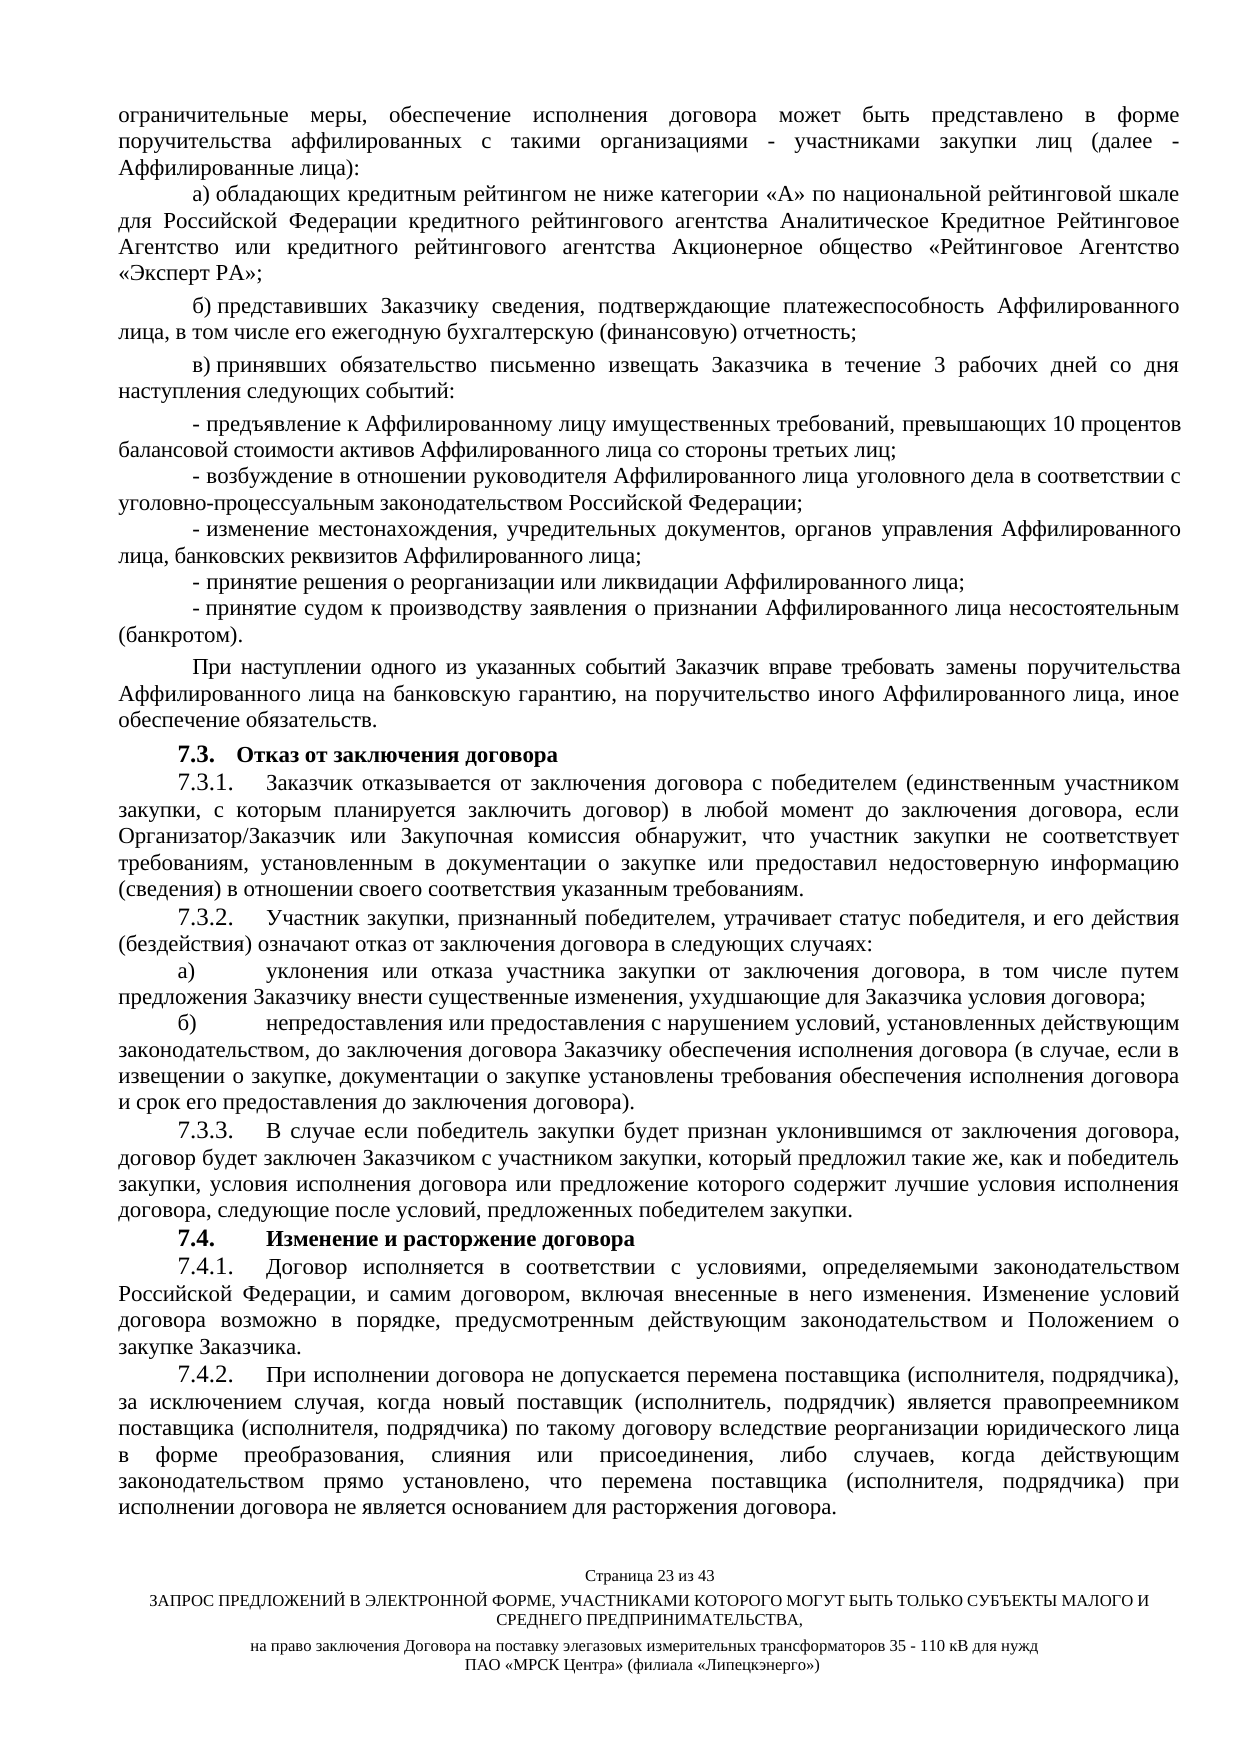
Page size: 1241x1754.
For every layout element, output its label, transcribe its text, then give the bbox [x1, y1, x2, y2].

text - принятие судом к производству заявления о признании Аффилированного лица несостоятельным (банкротом). [118, 594, 1181, 647]
list изменение местонахождения, учредительных документов, органов управления Аффилированного лица, банковских реквизитов Аффилированного лица; [118, 515, 1181, 568]
text в) принявших обязательство письменно извещать Заказчика в течение 3 рабочих дней со дня наступления следующих событий: [118, 351, 1181, 404]
list непредоставления или предоставления с нарушением условий, установленных действующим законодательством, до заключения договора Заказчику обеспечения исполнения договора (в случае, если в извещении о закупке, документации о закупке установлены требования обеспечения исполнения договора и срок его предоставления до заключения договора). [118, 1009, 1181, 1115]
list Заказчик отказывается от заключения договора с победителем (единственным участником закупки, с которым планируется заключить договор) в любой момент до заключения договора, если Организатор/Заказчик или Закупочная комиссия обнаружит, что участник закупки не соответствует требованиям, установленным в документации о закупке или предоставил недостоверную информацию (сведения) в отношении своего соответствия указанным требованиям. [118, 767, 1181, 902]
subtitle При исполнении договора не допускается перемена поставщика (исполнителя, подрядчика), за исключением случая, когда новый поставщик (исполнитель, подрядчик) является правопреемником поставщика (исполнителя, подрядчика) по такому договору вследствие реорганизации юридического лица в форме преобразования, слияния или присоединения, либо случаев, когда действующим законодательством прямо установлено, что перемена поставщика (исполнителя, подрядчика) при исполнении договора не является основанием для расторжения договора. [118, 1359, 1181, 1520]
text При наступлении одного из указанных событий Заказчик вправе требовать замены поручительства Аффилированного лица на банковскую гарантию, на поручительство иного Аффилированного лица, иное обеспечение обязательств. [118, 653, 1181, 732]
list уклонения или отказа участника закупки от заключения договора, в том числе путем предложения Заказчику внести существенные изменения, ухудшающие для Заказчика условия договора; [118, 957, 1181, 1009]
text б) представивших Заказчику сведения, подтверждающие платежеспособность Аффилированного лица, в том числе его ежегодную бухгалтерскую (финансовую) отчетность; [118, 292, 1181, 345]
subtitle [118, 101, 1181, 180]
list возбуждение в отношении руководителя Аффилированного лица уголовного дела в соответствии с уголовно-процессуальным законодательством Российской Федерации; [118, 463, 1181, 515]
list принятие решения о реорганизации или ликвидации Аффилированного лица; [118, 568, 1181, 594]
subtitle Отказ от заключения договора [118, 739, 1181, 767]
subtitle Договор исполняется в соответствии с условиями, определяемыми законодательством Российской Федерации, и самим договором, включая внесенные в него изменения. Изменение условий договора возможно в порядке, предусмотренным действующим законодательством и Положением о закупке Заказчика. [118, 1251, 1181, 1359]
list Участник закупки, признанный победителем, утрачивает статус победителя, и его действия (бездействия) означают отказ от заключения договора в следующих случаях: [118, 902, 1181, 957]
list предъявление к Аффилированному лицу имущественных требований, превышающих 10 процентов балансовой стоимости активов Аффилированного лица со стороны третьих лиц; [118, 410, 1181, 463]
subtitle Изменение и расторжение договора [118, 1223, 1181, 1251]
text а) обладающих кредитным рейтингом не ниже категории «А» по национальной рейтинговой шкале для Российской Федерации кредитного рейтингового агентства Аналитическое Кредитное Рейтинговое Агентство или кредитного рейтингового агентства Акционерное общество «Рейтинговое Агентство «Эксперт РА»; [118, 180, 1181, 286]
list В случае если победитель закупки будет признан уклонившимся от заключения договора, договор будет заключен Заказчиком с участником закупки, который предложил такие же, как и победитель закупки, условия исполнения договора или предложение которого содержит лучшие условия исполнения договора, следующие после условий, предложенных победителем закупки. [118, 1115, 1181, 1223]
